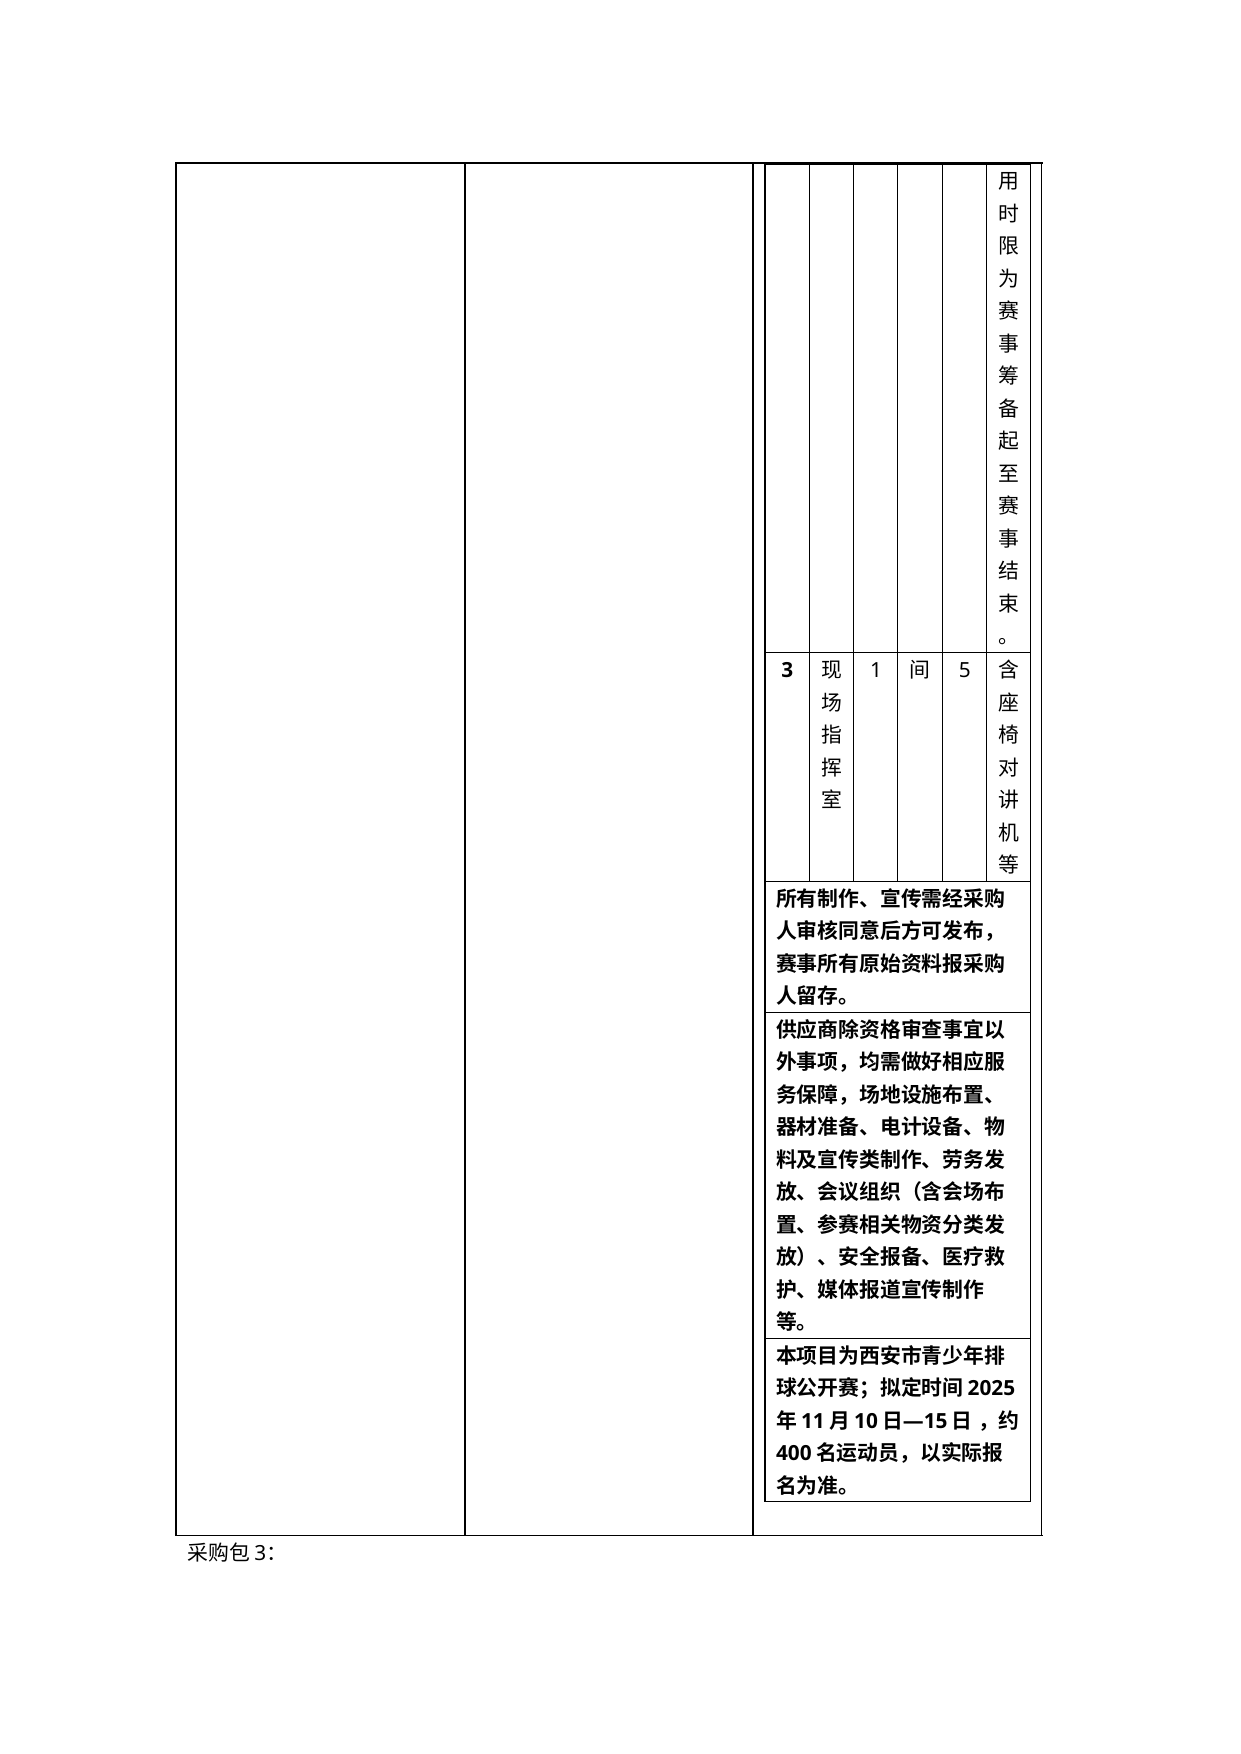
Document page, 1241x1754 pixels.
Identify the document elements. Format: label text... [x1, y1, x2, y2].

table_cell ★ [466, 164, 752, 1535]
table_cell [754, 164, 1041, 1535]
text 采购包3： [187, 1536, 1053, 1569]
table_cell 1 [177, 164, 464, 1535]
